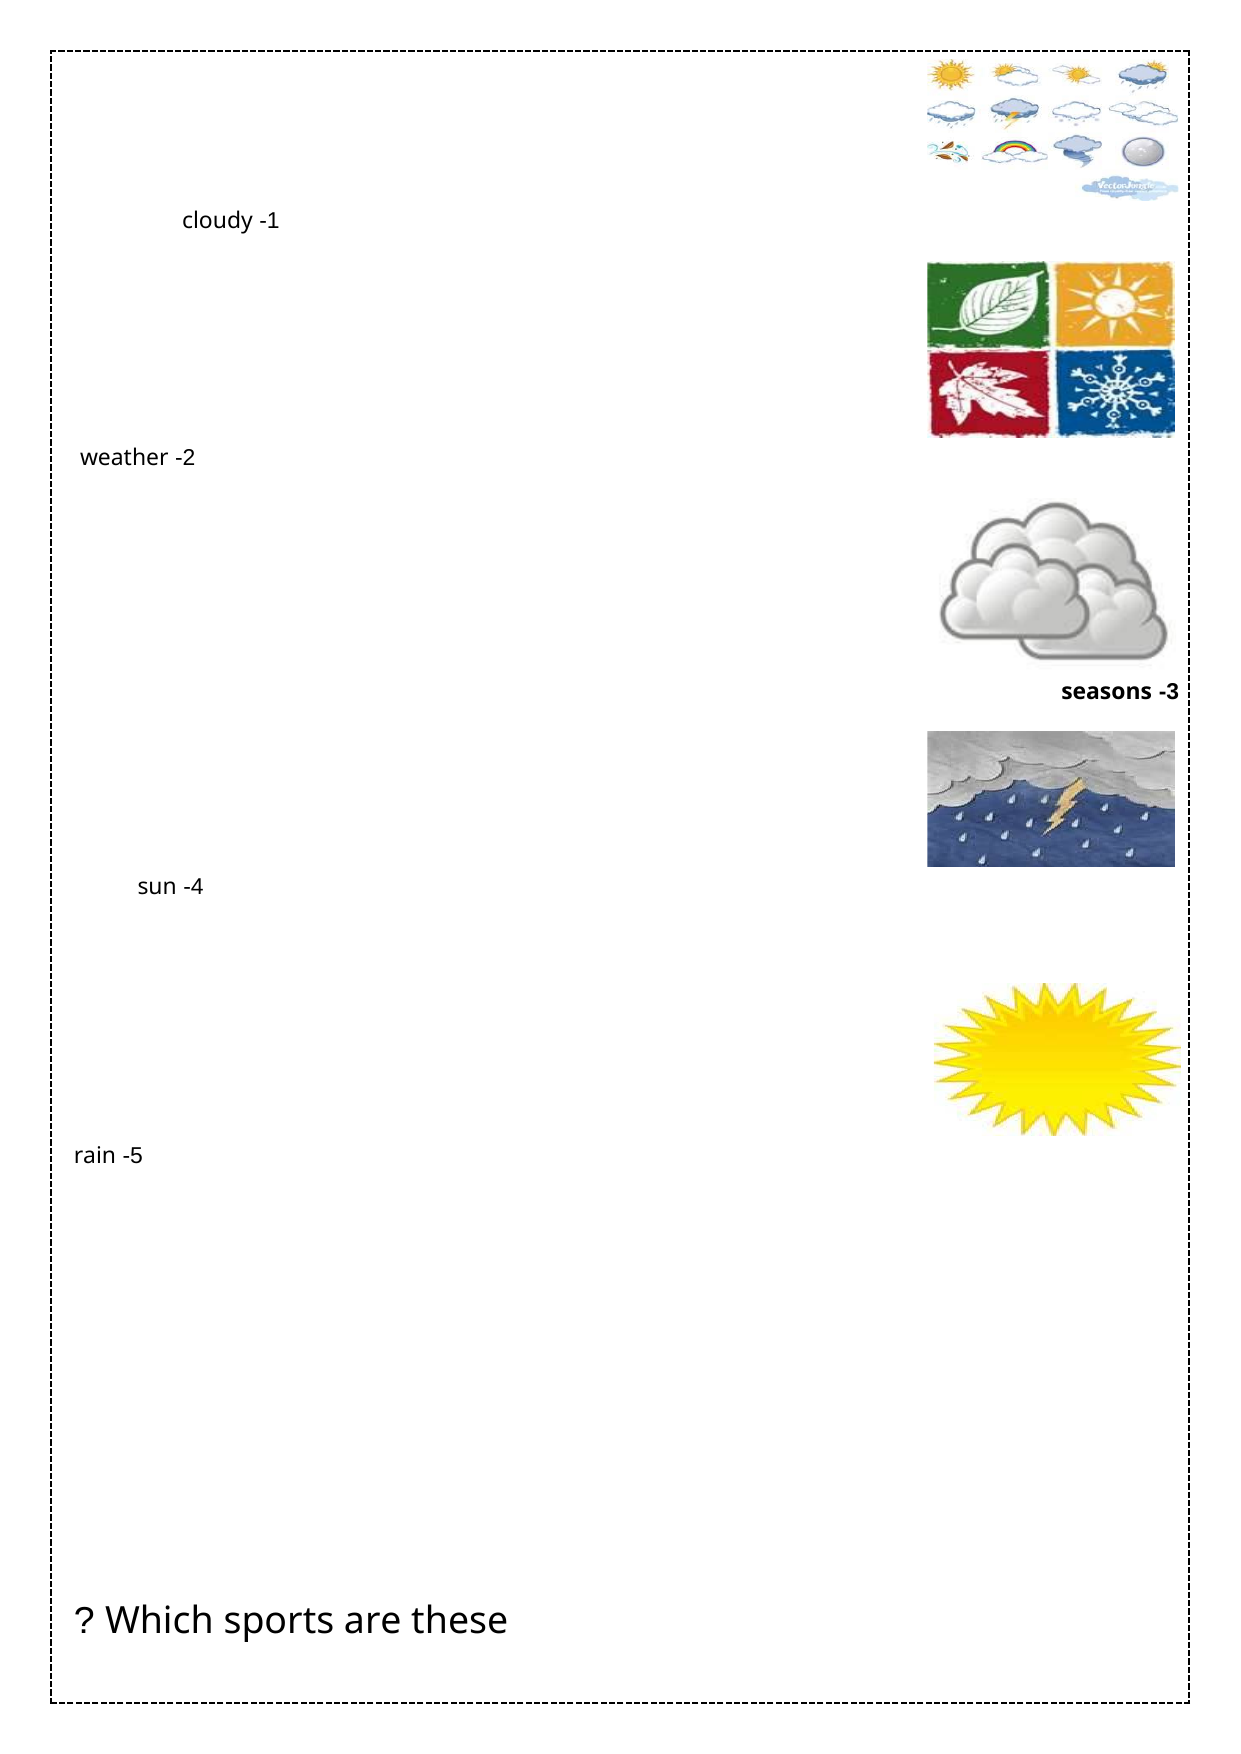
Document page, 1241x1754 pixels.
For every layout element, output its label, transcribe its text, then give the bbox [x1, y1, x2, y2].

text 5- rain [74, 984, 1181, 1171]
picture [927, 59, 1179, 201]
picture [933, 983, 1181, 1136]
picture [927, 498, 1177, 671]
picture [927, 731, 1175, 867]
text 3- seasons [74, 498, 1181, 706]
text 4- sun [74, 732, 1181, 901]
text 2- weather [74, 261, 1181, 472]
text 1- cloudy [74, 59, 1181, 235]
text Which sports are these ? [74, 1593, 1181, 1644]
picture [927, 261, 1175, 438]
